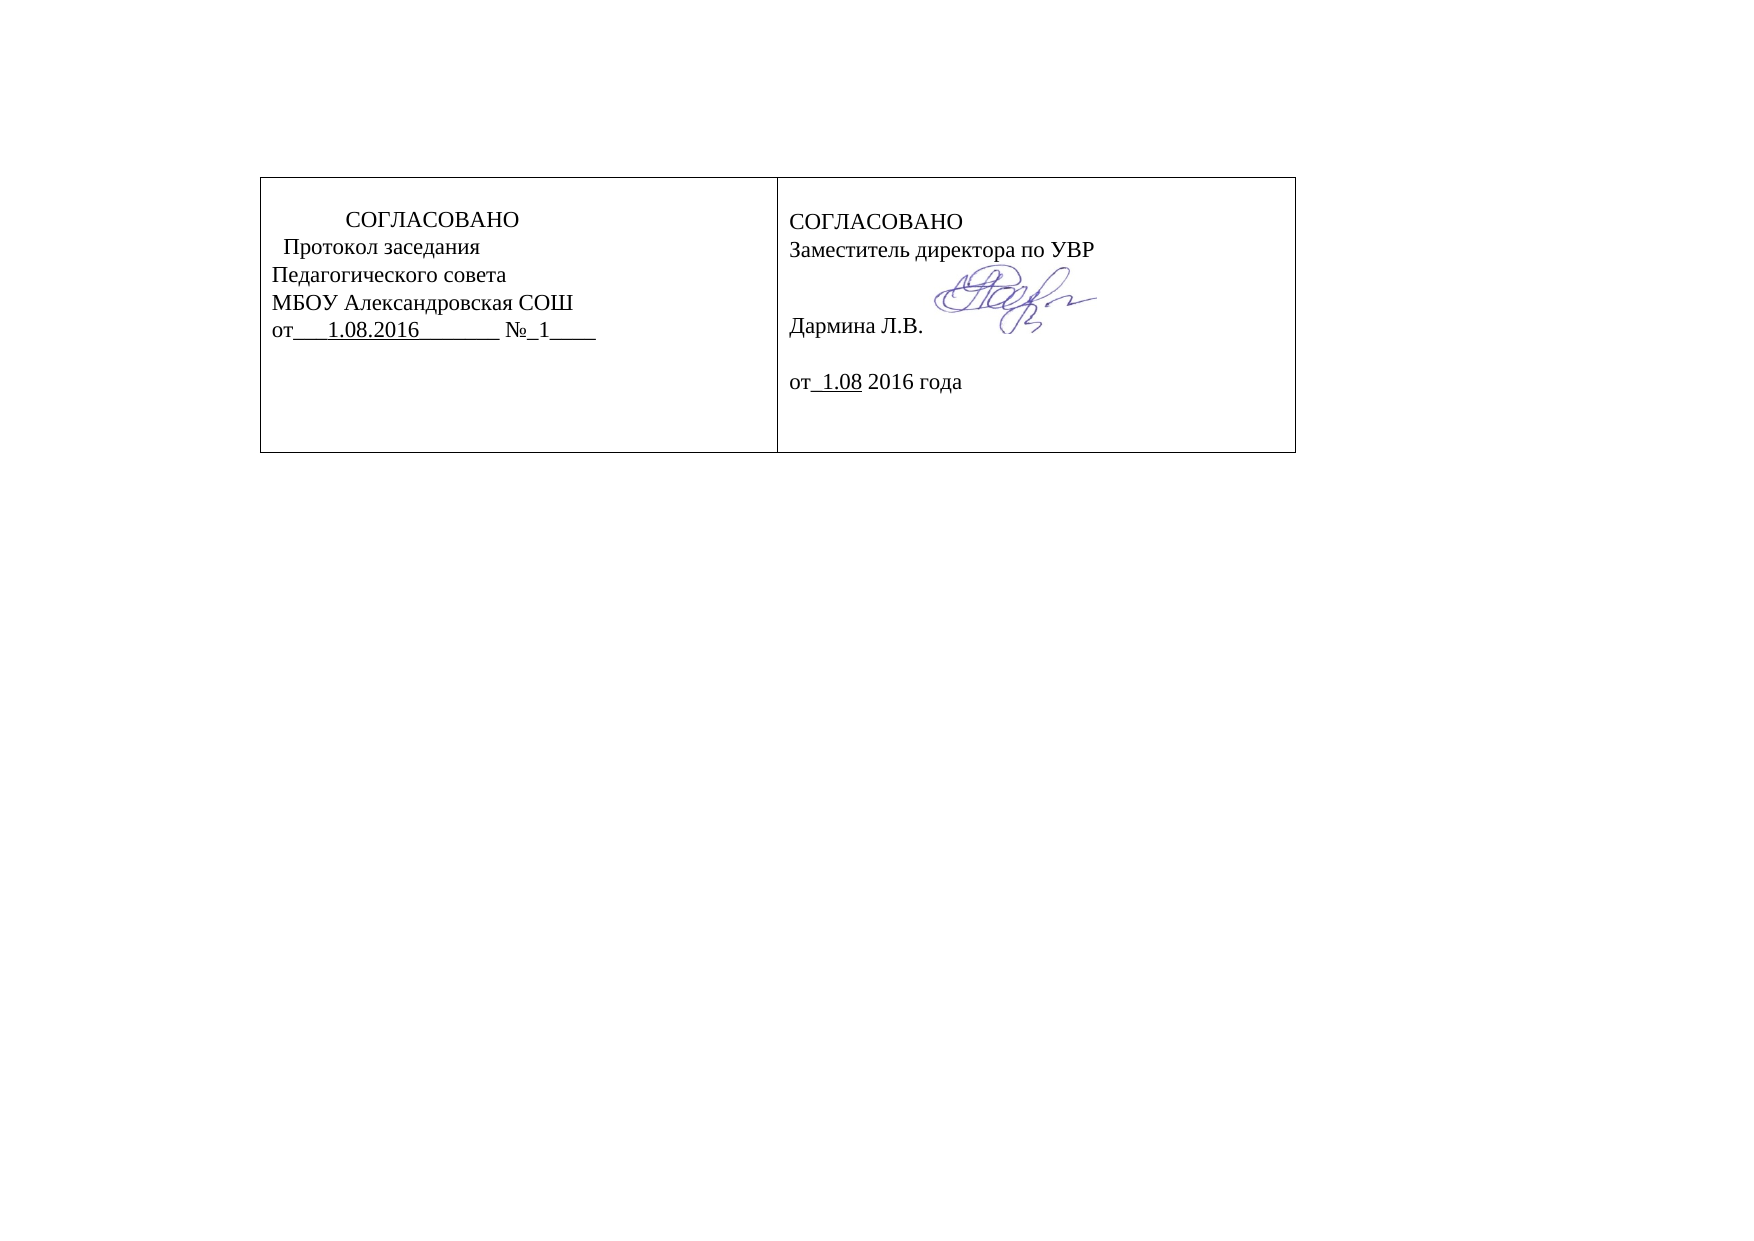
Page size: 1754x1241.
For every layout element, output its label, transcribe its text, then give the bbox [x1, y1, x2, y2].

table_header СОГЛАСОВАНО Протокол заседания Педагогического совета МБОУ Александровская СОШ от___1.08.2016_______ №_1____ [261, 178, 777, 452]
picture [923, 263, 1097, 334]
table_header СОГЛАСОВАНО Заместитель директора по УВР Дармина Л.В. от_1.08 2016 года [778, 178, 1295, 452]
